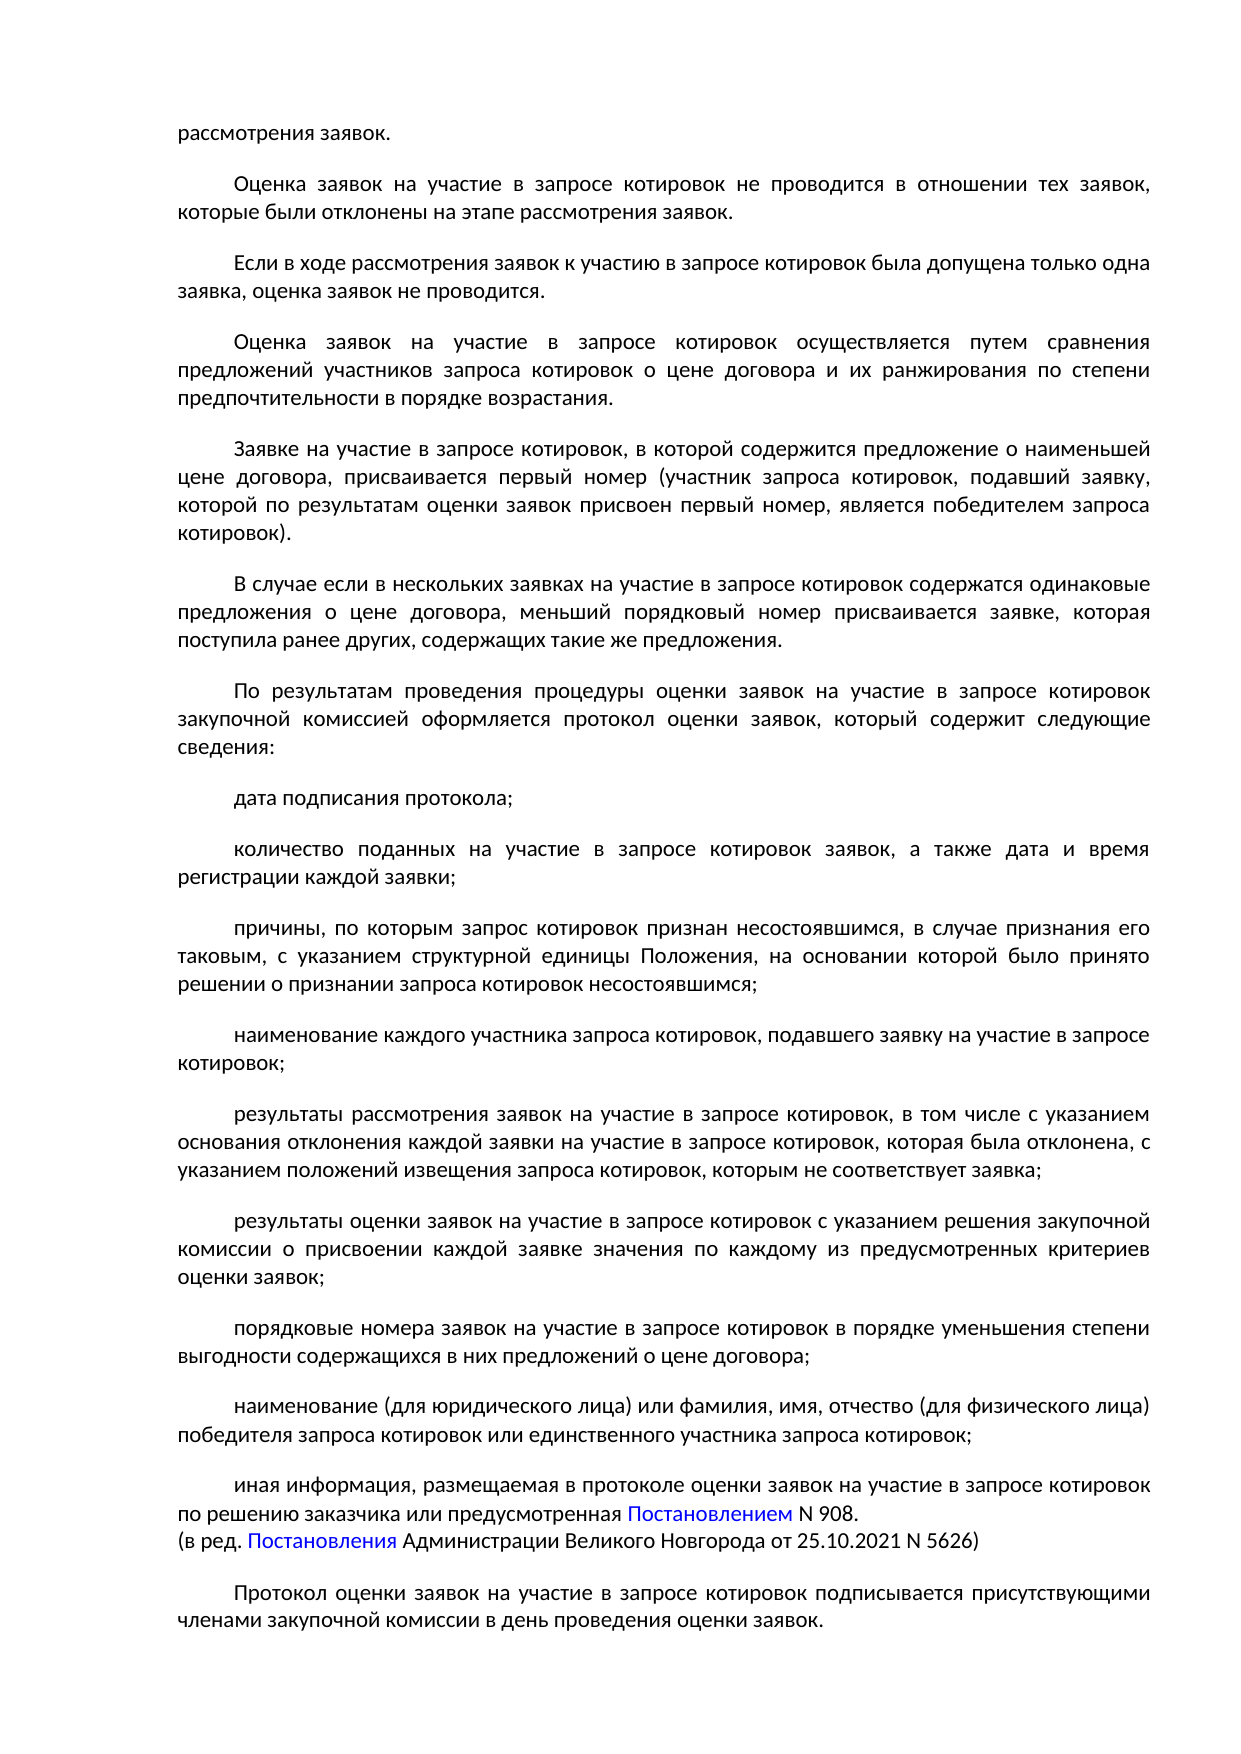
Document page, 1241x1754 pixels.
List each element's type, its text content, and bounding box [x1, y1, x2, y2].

text По результатам проведения процедуры оценки заявок на участие в запросе котировок закупочной комиссией оформляется протокол оценки заявок, который содержит следующие сведения: [177, 676, 1152, 760]
text дата подписания протокола; [177, 783, 1152, 811]
text иная информация, размещаемая в протоколе оценки заявок на участие в запросе котировок по решению заказчика или предусмотренная Постановлением N 908. [177, 1471, 1152, 1527]
text наименование каждого участника запроса котировок, подавшего заявку на участие в запросе котировок; [177, 1020, 1152, 1076]
text В случае если в нескольких заявках на участие в запросе котировок содержатся одинаковые предложения о цене договора, меньший порядковый номер присваивается заявке, которая поступила ранее других, содержащих такие же предложения. [177, 569, 1152, 653]
text наименование (для юридического лица) или фамилия, имя, отчество (для физического лица) победителя запроса котировок или единственного участника запроса котировок; [177, 1392, 1152, 1448]
text причины, по которым запрос котировок признан несостоявшимся, в случае признания его таковым, с указанием структурной единицы Положения, на основании которой было принято решении о признании запроса котировок несостоявшимся; [177, 913, 1152, 997]
text Оценка заявок на участие в запросе котировок осуществляется путем сравнения предложений участников запроса котировок о цене договора и их ранжирования по степени предпочтительности в порядке возрастания. [177, 327, 1152, 411]
text Заявке на участие в запросе котировок, в которой содержится предложение о наименьшей цене договора, присваивается первый номер (участник запроса котировок, подавший заявку, которой по результатам оценки заявок присвоен первый номер, является победителем запроса котировок). [177, 434, 1152, 546]
text порядковые номера заявок на участие в запросе котировок в порядке уменьшения степени выгодности содержащихся в них предложений о цене договора; [177, 1313, 1152, 1369]
text результаты рассмотрения заявок на участие в запросе котировок, в том числе с указанием основания отклонения каждой заявки на участие в запросе котировок, которая была отклонена, с указанием положений извещения запроса котировок, которым не соответствует заявка; [177, 1099, 1152, 1183]
text Протокол оценки заявок на участие в запросе котировок подписывается присутствующими членами закупочной комиссии в день проведения оценки заявок. [177, 1578, 1152, 1634]
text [177, 118, 1152, 146]
text Оценка заявок на участие в запросе котировок не проводится в отношении тех заявок, которые были отклонены на этапе рассмотрения заявок. [177, 169, 1152, 225]
text Если в ходе рассмотрения заявок к участию в запросе котировок была допущена только одна заявка, оценка заявок не проводится. [177, 248, 1152, 304]
text количество поданных на участие в запросе котировок заявок, а также дата и время регистрации каждой заявки; [177, 834, 1152, 890]
text результаты оценки заявок на участие в запросе котировок с указанием решения закупочной комиссии о присвоении каждой заявке значения по каждому из предусмотренных критериев оценки заявок; [177, 1206, 1152, 1290]
text (в ред. Постановления Администрации Великого Новгорода от 25.10.2021 N 5626) [177, 1527, 1152, 1555]
